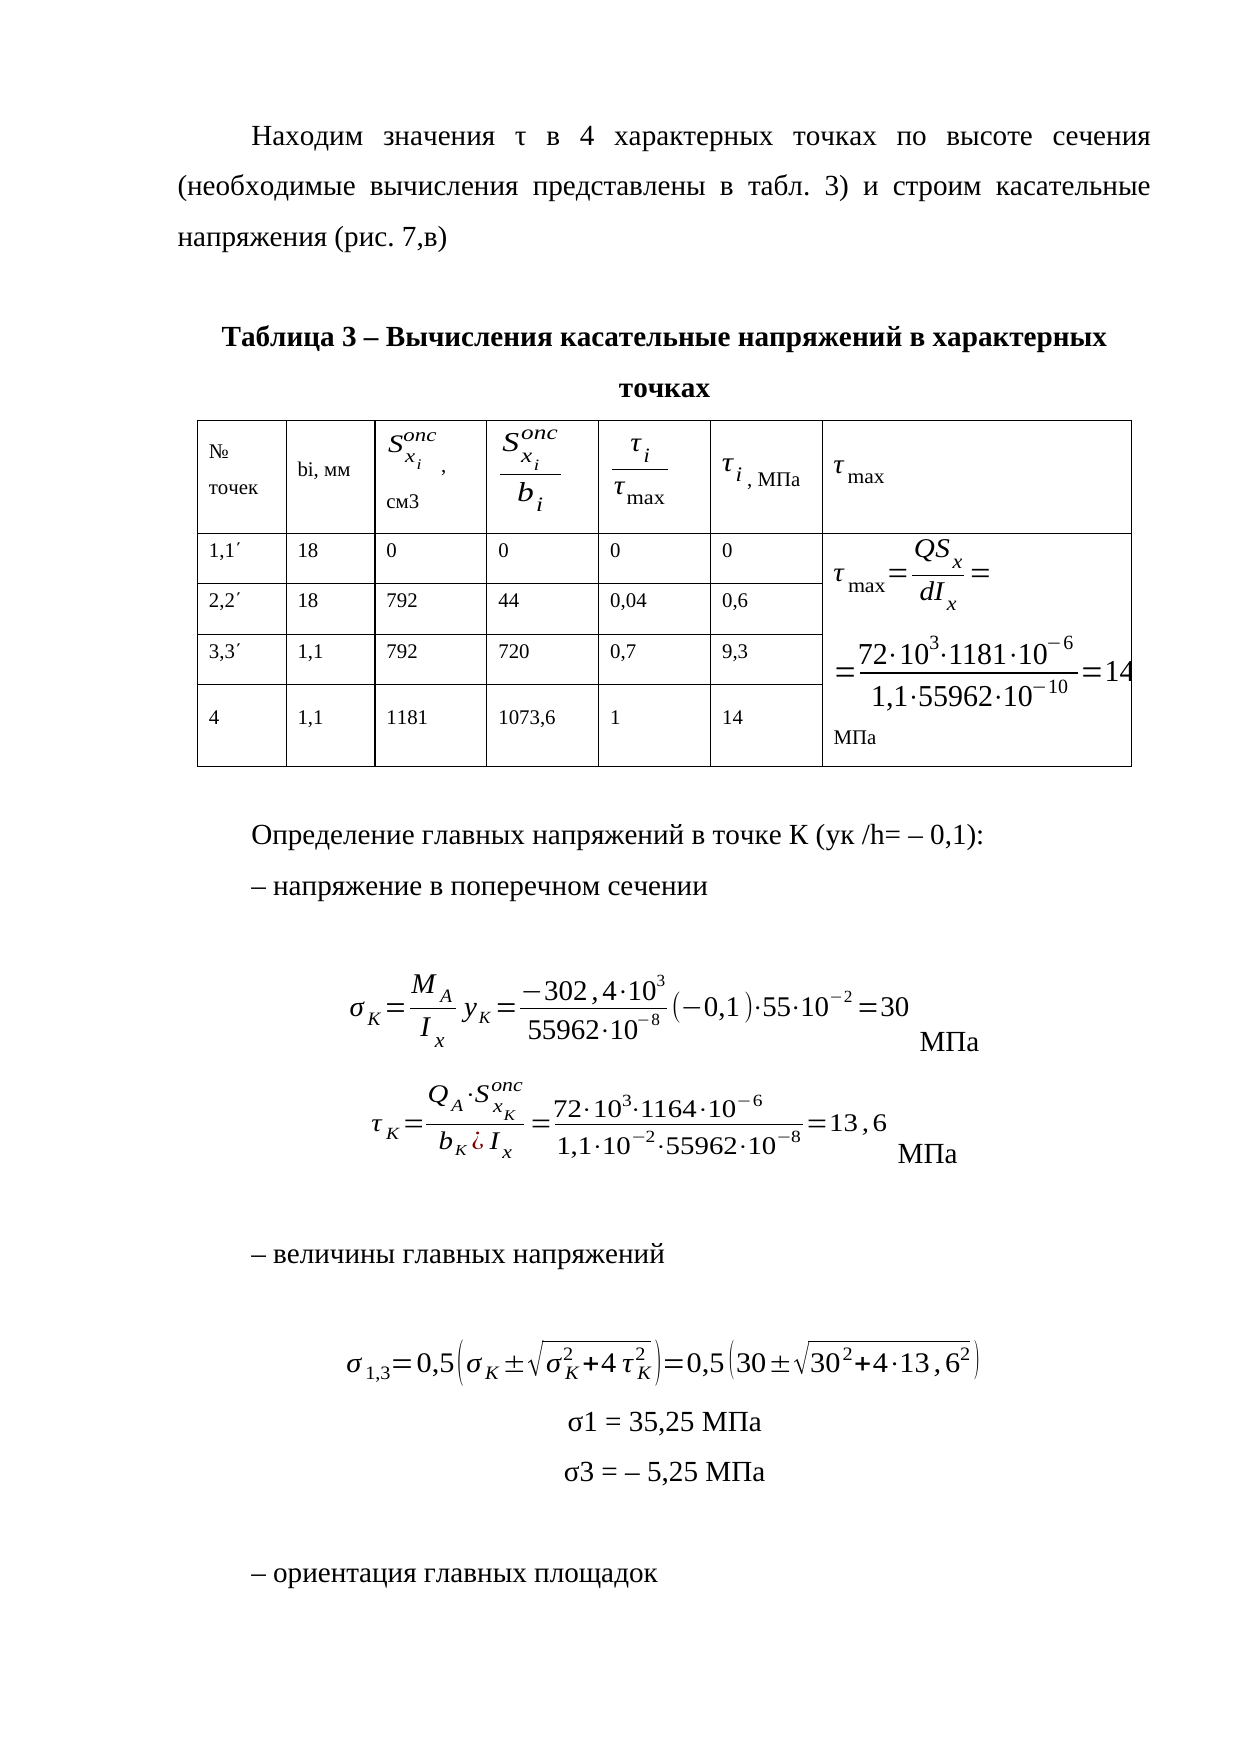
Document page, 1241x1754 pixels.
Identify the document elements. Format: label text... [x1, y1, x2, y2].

table_cell 0,6 [711, 584, 822, 633]
table_cell 792 [376, 635, 486, 684]
table_header [599, 421, 710, 533]
table_cell 1,1 [287, 685, 374, 766]
text МПа [177, 968, 1152, 1057]
table_cell 44 [487, 584, 598, 633]
table_cell 1,1 [287, 635, 374, 684]
table_cell 1 [599, 685, 710, 766]
table_cell 4 [198, 685, 286, 766]
text Находим значения τ в 4 характерных точках по высоте сечения (необходимые вычисления представлены в табл. 3) и строим касательные напряжения (рис. 7,в) [177, 118, 1152, 252]
table_cell 0 [487, 534, 598, 583]
text МПа [177, 1074, 1152, 1169]
table_cell 9,3 [711, 635, 822, 684]
table_header [823, 421, 1131, 533]
table_cell 1,1΄ [198, 534, 286, 583]
text σ3 = – 5,25 МПа [177, 1454, 1152, 1488]
table_header , см3 [376, 421, 486, 533]
table_cell 0 [376, 534, 486, 583]
table_cell 18 [287, 584, 374, 633]
table_cell 0,04 [599, 584, 710, 633]
table_cell 14 [711, 685, 822, 766]
text Таблица 3 – Вычисления касательные напряжений в характерных точках [177, 319, 1152, 403]
table_header , МПа [711, 421, 822, 533]
table_cell 792 [376, 584, 486, 633]
table_cell 0 [711, 534, 822, 583]
table_cell 1181 [376, 685, 486, 766]
table_cell 1073,6 [487, 685, 598, 766]
table_header № точек [198, 421, 286, 533]
table_cell 0,7 [599, 635, 710, 684]
text σ1 = 35,25 МПа [177, 1404, 1152, 1437]
table_header [487, 421, 598, 533]
table_cell МПа [823, 534, 1131, 766]
table_cell 18 [287, 534, 374, 583]
table_cell 3,3΄ [198, 635, 286, 684]
table_cell 0 [599, 534, 710, 583]
text – величины главных напряжений [177, 1237, 1152, 1270]
table_cell 720 [487, 635, 598, 684]
table_cell 2,2΄ [198, 584, 286, 633]
text Определение главных напряжений в точке К (yк /h= – 0,1): [177, 817, 1152, 851]
text – ориентация главных площадок [177, 1555, 1152, 1588]
text – напряжение в поперечном сечении [177, 868, 1152, 901]
table_header bi, мм [287, 421, 374, 533]
